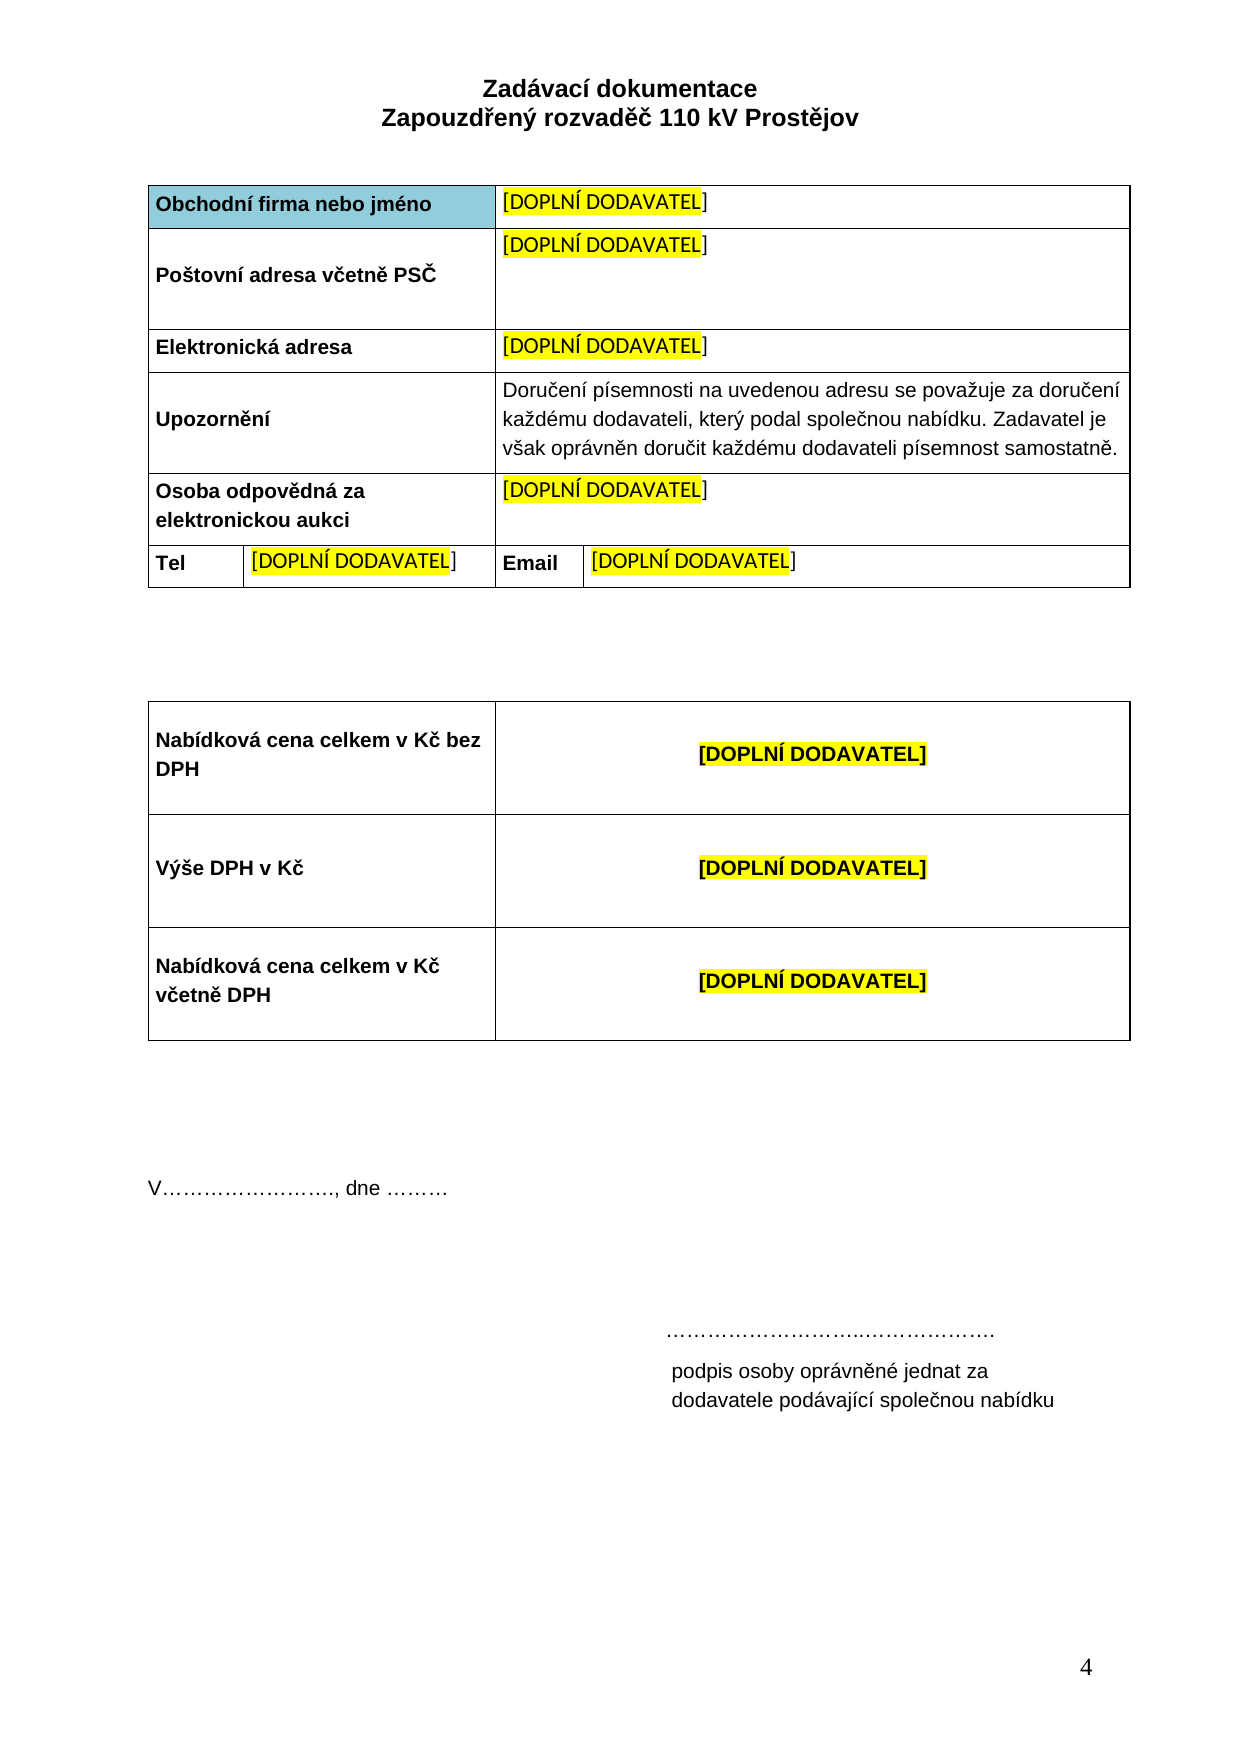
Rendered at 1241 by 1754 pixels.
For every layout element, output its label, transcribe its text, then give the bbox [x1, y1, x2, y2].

table_cell Email [496, 546, 583, 587]
text ………………………..………………. [148, 1312, 1093, 1341]
text dodavatele podávající společnou nabídku [664, 1383, 1093, 1412]
table_cell Tel [149, 546, 243, 587]
table_cell [DOPLNÍ DODAVATEL] [496, 474, 1129, 544]
table_cell Doručení písemnosti na uvedenou adresu se považuje za doručení každému dodavateli, který podal společnou nabídku. Zadavatel je však oprávněn doručit každému dodavateli písemnost samostatně. [496, 373, 1129, 473]
table_cell Upozornění [149, 373, 495, 473]
table_header Nabídková cena celkem v Kč bez DPH [149, 702, 495, 814]
table_cell Elektronická adresa [149, 330, 495, 372]
table_header [DOPLNÍ DODAVATEL] [496, 702, 1129, 814]
table_cell [DOPLNÍ DODAVATEL] [496, 928, 1129, 1040]
text V……………………., dne ……… [148, 1171, 1093, 1200]
table_cell [DOPLNÍ DODAVATEL] [244, 546, 495, 587]
table_cell Poštovní adresa včetně PSČ [149, 229, 495, 329]
table_cell Nabídková cena celkem v Kč včetně DPH [149, 928, 495, 1040]
table_cell [DOPLNÍ DODAVATEL] [496, 815, 1129, 927]
table_cell Výše DPH v Kč [149, 815, 495, 927]
table_header Obchodní firma nebo jméno [149, 186, 495, 228]
text podpis osoby oprávněné jednat za [664, 1354, 1093, 1383]
table_cell [DOPLNÍ DODAVATEL] [496, 229, 1129, 329]
table_cell [DOPLNÍ DODAVATEL] [584, 546, 1129, 587]
table_cell Osoba odpovědná za elektronickou aukci [149, 474, 495, 544]
table_cell [DOPLNÍ DODAVATEL] [496, 330, 1129, 372]
table_header [DOPLNÍ DODAVATEL] [496, 186, 1129, 228]
